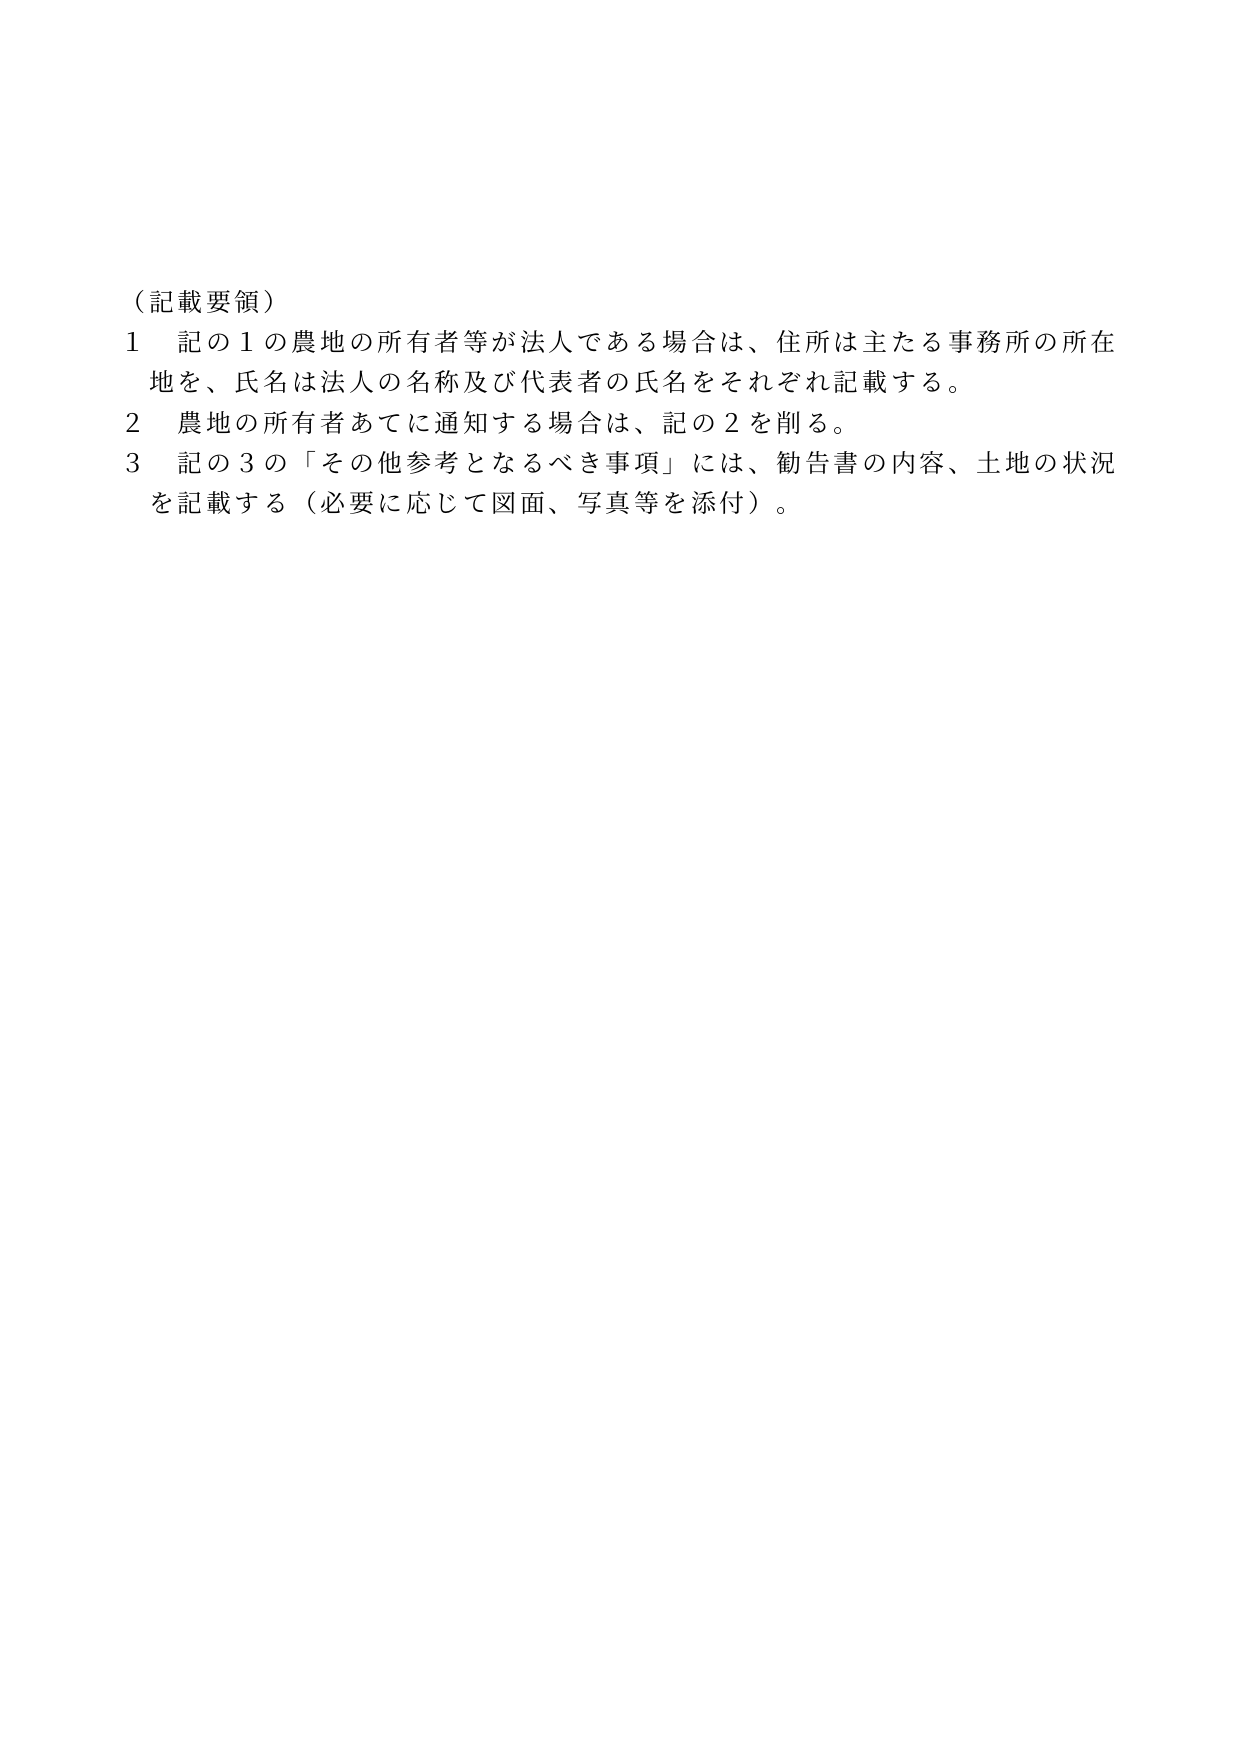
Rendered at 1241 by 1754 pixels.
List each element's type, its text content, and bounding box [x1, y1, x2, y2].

text を記載する（必要に応じて図面、写真等を添付）。 [121, 482, 1119, 522]
text 地を、氏名は法人の名称及び代表者の氏名をそれぞれ記載する。 [121, 361, 1119, 401]
text １ 記の１の農地の所有者等が法人である場合は、住所は主たる事務所の所在 [121, 321, 1119, 361]
text ３ 記の３の「その他参考となるべき事項」には、勧告書の内容、土地の状況 [121, 441, 1119, 482]
text ２ 農地の所有者あてに通知する場合は、記の２を削る。 [121, 401, 1119, 441]
text （記載要領） [121, 281, 1119, 321]
